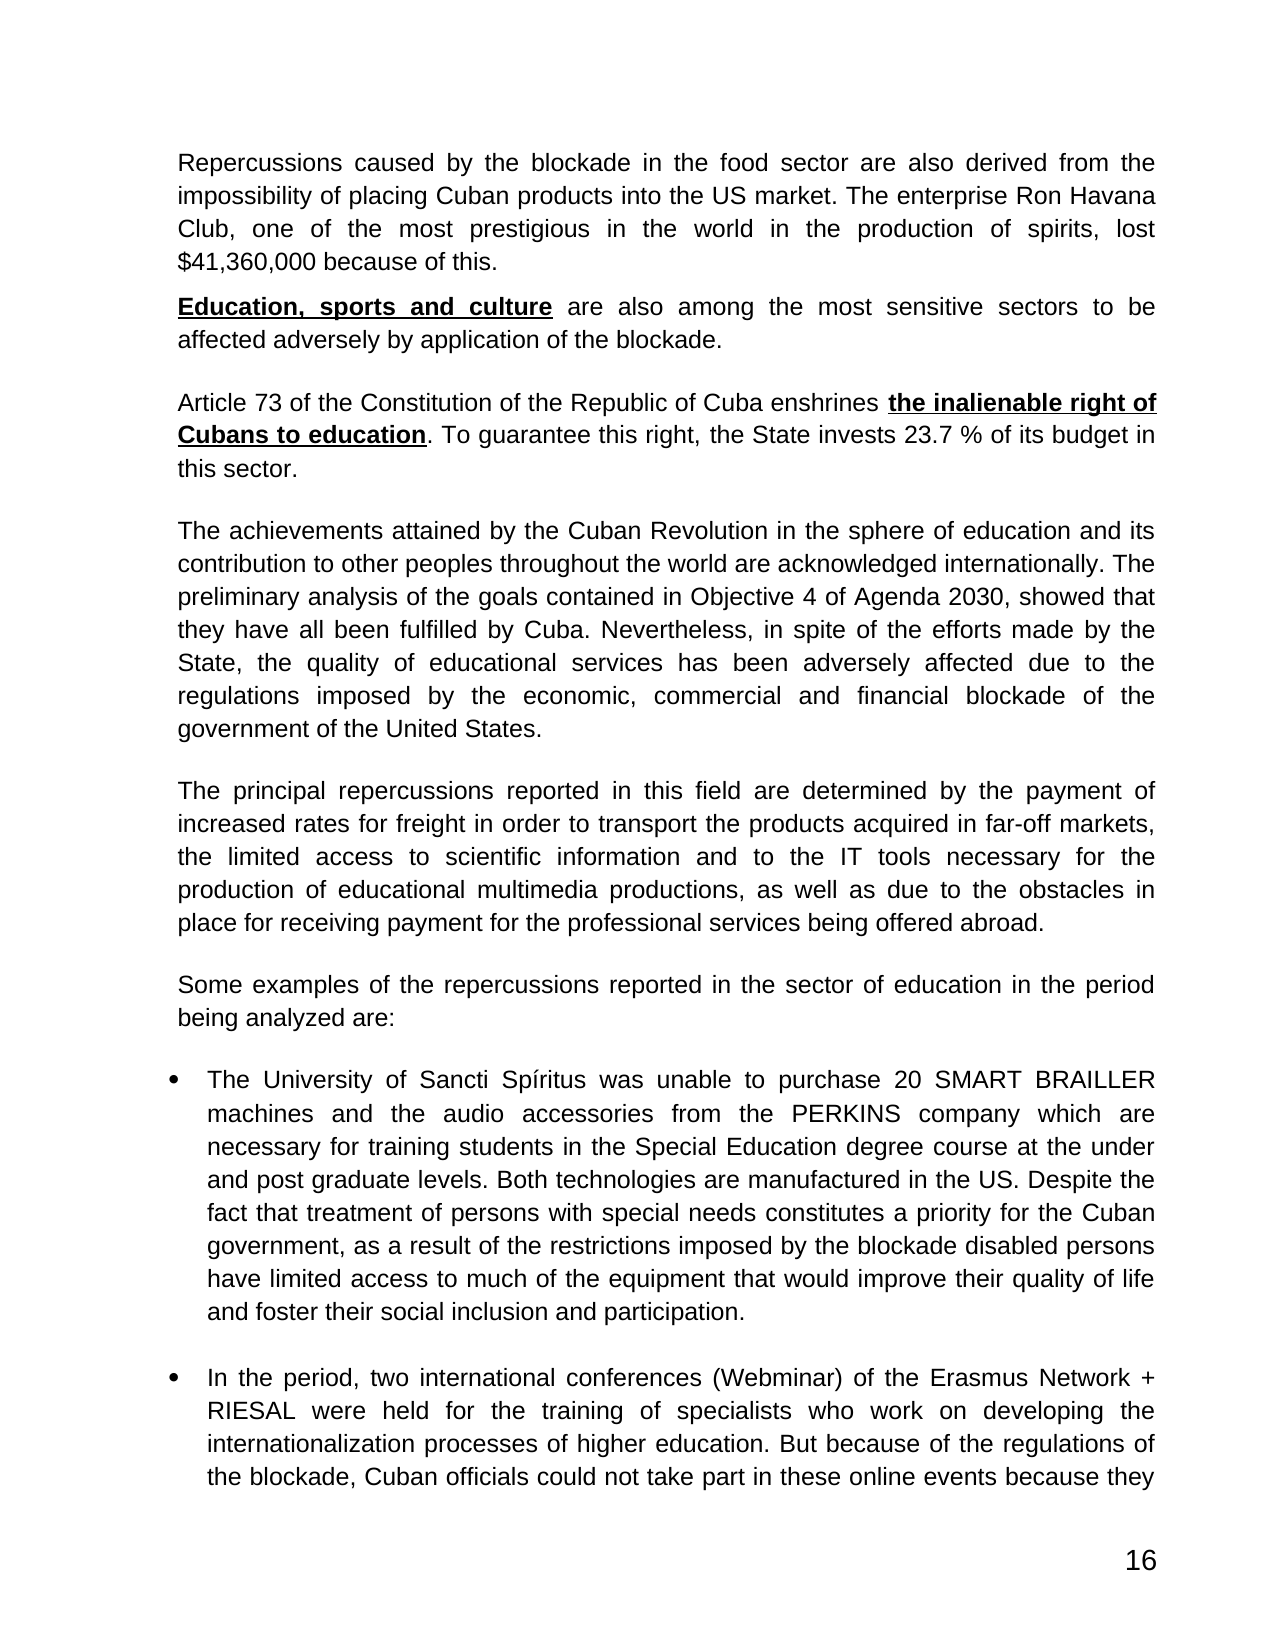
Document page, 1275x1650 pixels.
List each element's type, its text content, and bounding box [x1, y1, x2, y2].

text Education, sports and culture are also among the most sensitive sectors to be affected adversely by application of the blockade. [177, 292, 1157, 354]
text Repercussions caused by the blockade in the food sector are also derived from the impossibility of placing Cuban products into the US market. The enterprise Ron Havana Club, one of the most prestigious in the world in the production of spirits, lost $41,360,000 because of this. [177, 148, 1157, 276]
text Some examples of the repercussions reported in the sector of education in the period being analyzed are: [177, 970, 1157, 1032]
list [169, 1363, 1157, 1491]
text The achievements attained by the Cuban Revolution in the sphere of education and its contribution to other peoples throughout the world are acknowledged internationally. The preliminary analysis of the goals contained in Objective 4 of Agenda 2030, showed that they have all been fulfilled by Cuba. Nevertheless, in spite of the efforts made by the State, the quality of educational services has been adversely affected due to the regulations imposed by the economic, commercial and financial blockade of the government of the United States. [177, 516, 1157, 743]
text The principal repercussions reported in this field are determined by the payment of increased rates for freight in order to transport the products acquired in far-off markets, the limited access to scientific information and to the IT tools necessary for the production of educational multimedia productions, as well as due to the obstacles in place for receiving payment for the professional services being offered abroad. [177, 776, 1157, 937]
text Article 73 of the Constitution of the Republic of Cuba enshrines the inalienable right of Cubans to education. To guarantee this right, the State invests 23.7 % of its budget in this sector. [177, 387, 1157, 482]
list The University of Sancti Spíritus was unable to purchase 20 SMART BRAILLER machines and the audio accessories from the PERKINS company which are necessary for training students in the Special Education degree course at the under and post graduate levels. Both technologies are manufactured in the US. Despite the fact that treatment of persons with special needs constitutes a priority for the Cuban government, as a result of the restrictions imposed by the blockade disabled persons have limited access to much of the equipment that would improve their quality of life and foster their social inclusion and participation. [169, 1066, 1157, 1326]
